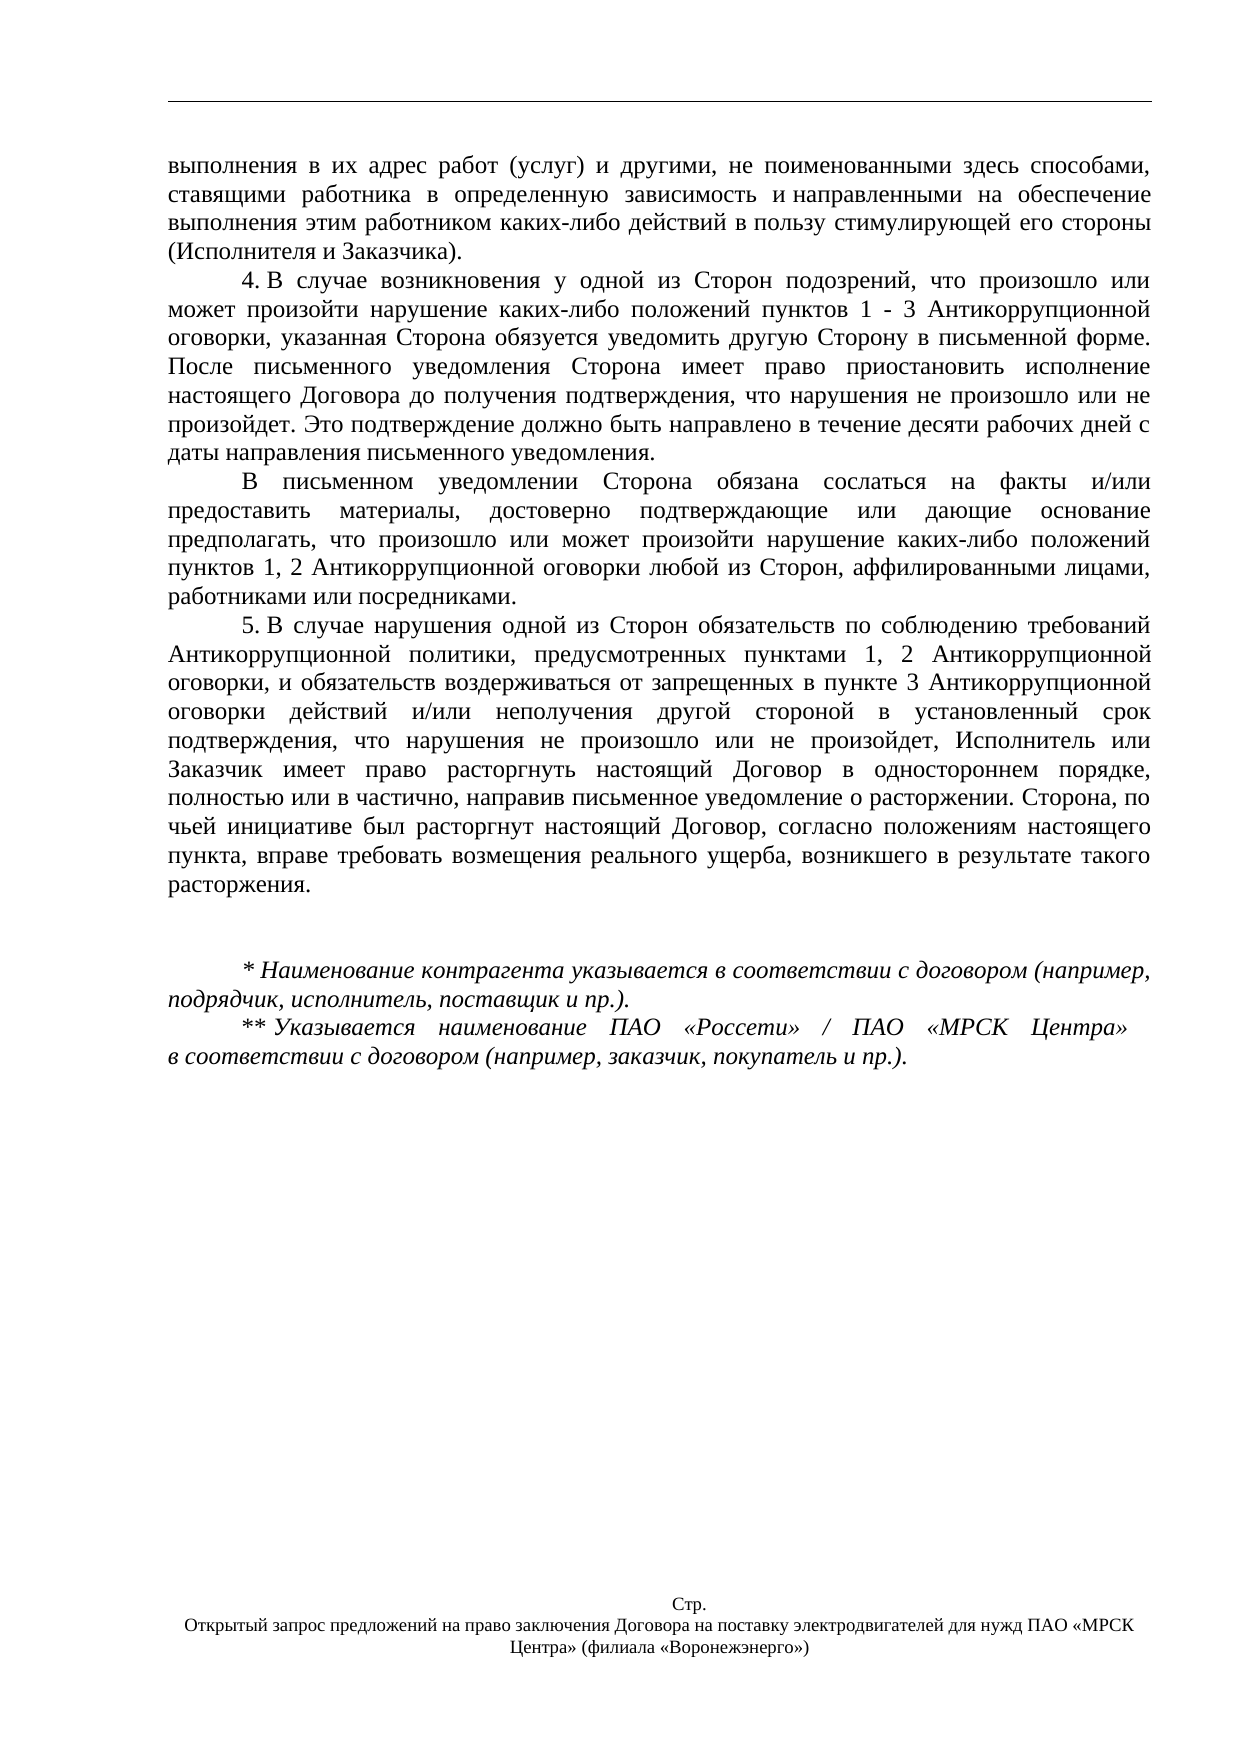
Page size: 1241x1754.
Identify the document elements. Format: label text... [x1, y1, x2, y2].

text 5. В случае нарушения одной из Сторон обязательств по соблюдению требований Антикоррупционной политики, предусмотренных пунктами 1, 2 Антикоррупционной оговорки, и обязательств воздерживаться от запрещенных в пункте 3 Антикоррупционной оговорки действий и/или неполучения другой стороной в установленный срок подтверждения, что нарушения не произошло или не произойдет, Исполнитель или Заказчик имеет право расторгнуть настоящий Договор в одностороннем порядке, полностью или в частично, направив письменное уведомление о расторжении. Сторона, по чьей инициативе был расторгнут настоящий Договор, согласно положениям настоящего пункта, вправе требовать возмещения реального ущерба, возникшего в результате такого расторжения. [168, 610, 1152, 897]
text * Наименование контрагента указывается в соответствии с договором (например, подрядчик, исполнитель, поставщик и пр.). [168, 955, 1152, 1012]
text В письменном уведомлении Сторона обязана сослаться на факты и/или предоставить материалы, достоверно подтверждающие или дающие основание предполагать, что произошло или может произойти нарушение каких-либо положений пунктов 1, 2 Антикоррупционной оговорки любой из Сторон, аффилированными лицами, работниками или посредниками. [168, 466, 1152, 610]
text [168, 150, 1152, 265]
text ** Указывается наименование ПАО «Россети» / ПАО «МРСК Центра» в соответствии с договором (например, заказчик, покупатель и пр.). [168, 1012, 1152, 1070]
text 4. В случае возникновения у одной из Сторон подозрений, что произошло или может произойти нарушение каких-либо положений пунктов 1 - 3 Антикоррупционной оговорки, указанная Сторона обязуется уведомить другую Сторону в письменной форме. После письменного уведомления Сторона имеет право приостановить исполнение настоящего Договора до получения подтверждения, что нарушения не произошло или не произойдет. Это подтверждение должно быть направлено в течение десяти рабочих дней с даты направления письменного уведомления. [168, 265, 1152, 466]
